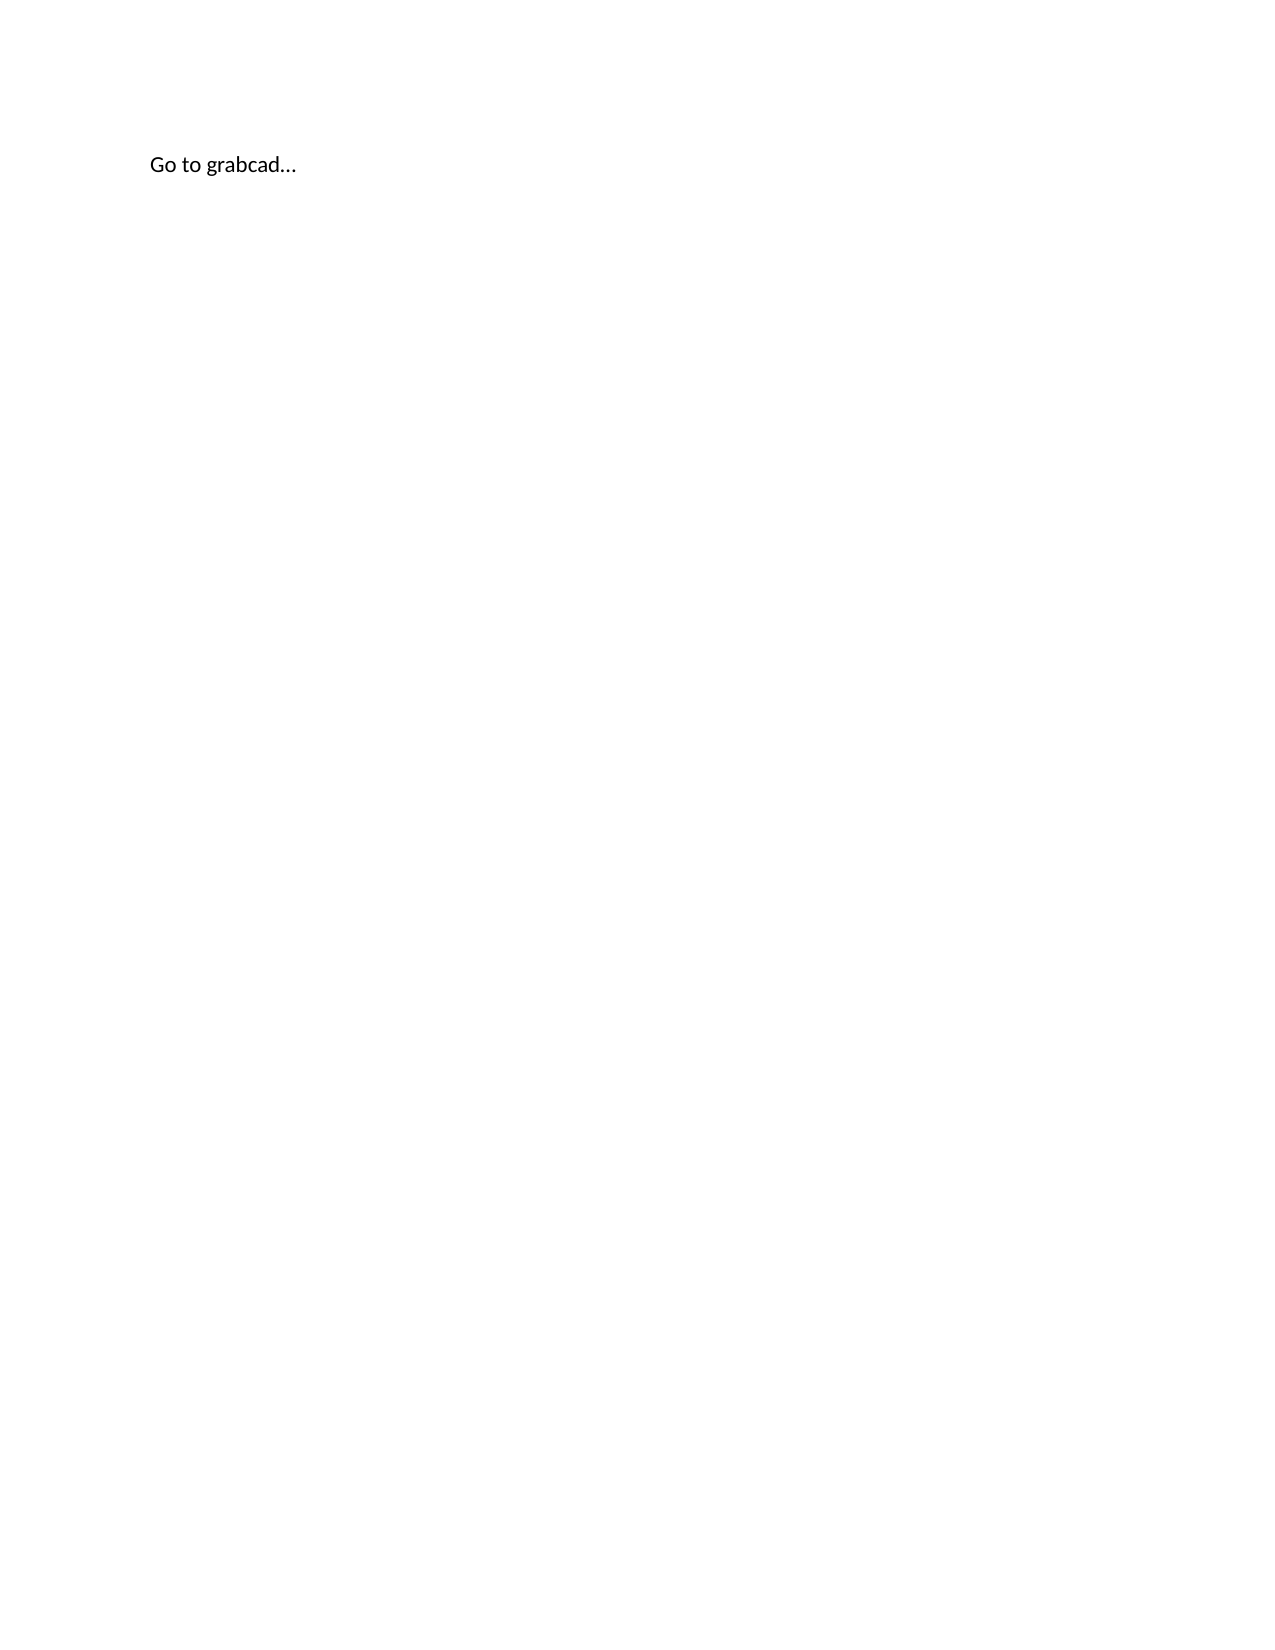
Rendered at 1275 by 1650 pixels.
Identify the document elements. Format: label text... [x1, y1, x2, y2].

text Go to grabcad… [150, 150, 1125, 178]
